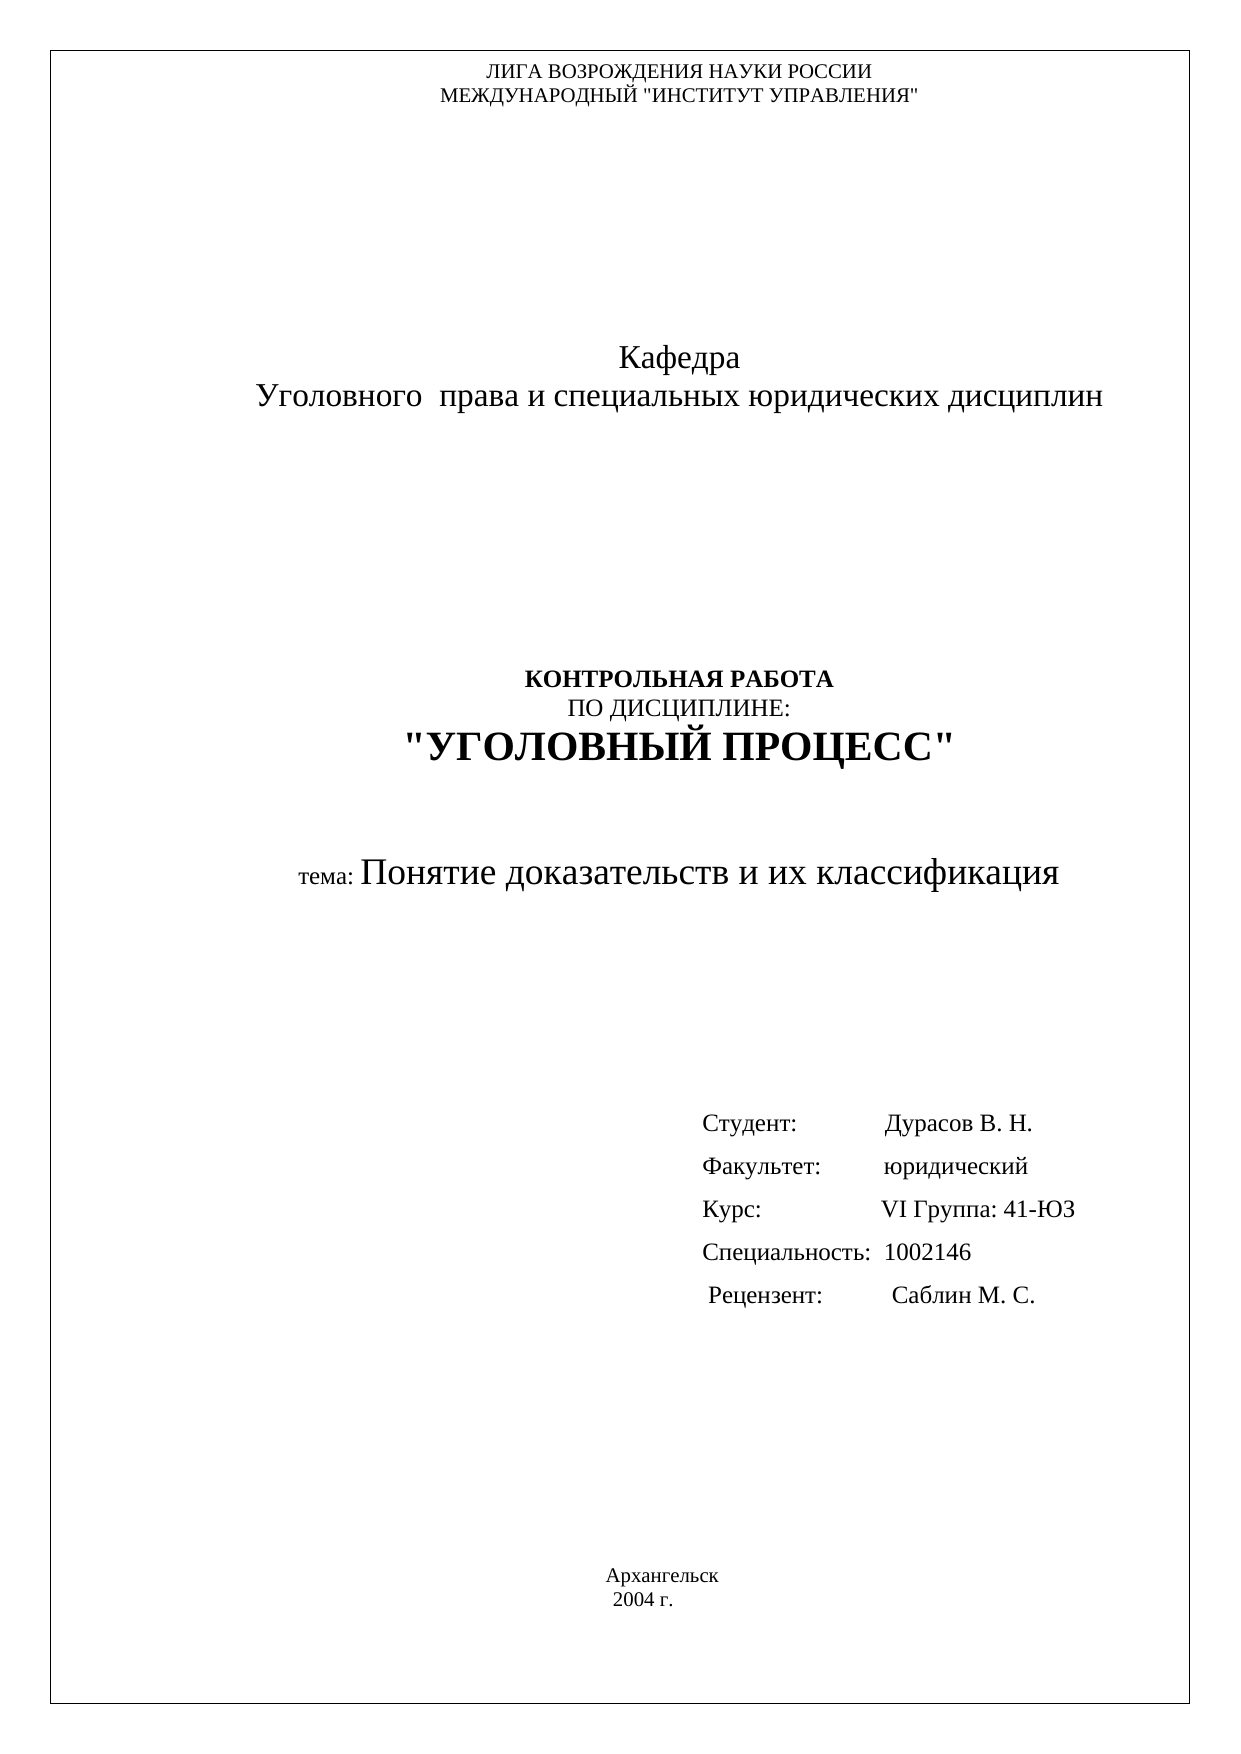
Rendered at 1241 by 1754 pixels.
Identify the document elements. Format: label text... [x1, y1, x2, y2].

subtitle Уголовного права и специальных юридических дисциплин [177, 376, 1181, 414]
text Архангельск [546, 1563, 1181, 1587]
text ПО ДИСЦИПЛИНЕ: [177, 693, 1181, 722]
subtitle МЕЖДУНАРОДНЫЙ "ИНСТИТУТ УПРАВЛЕНИЯ" [177, 83, 1181, 107]
text Студент: Дурасов В. Н. [627, 1108, 1181, 1137]
text тема: Понятие доказательств и их классификация [177, 849, 1181, 892]
text Специальность: 1002146 [627, 1237, 1181, 1266]
text Факультет: юридический [627, 1151, 1181, 1180]
text ЛИГА ВОЗРОЖДЕНИЯ НАУКИ РОССИИ [177, 59, 1181, 83]
text Рецензент: Саблин М. С. [324, 1281, 1181, 1309]
subtitle КОНТРОЛЬНАЯ РАБОТА [177, 664, 1181, 693]
subtitle "УГОЛОВНЫЙ ПРОЦЕСС" [177, 722, 1181, 770]
text 2004 г. [398, 1587, 1181, 1611]
text Курс: VI Группа: 41-ЮЗ [627, 1194, 1181, 1223]
text Кафедра [177, 337, 1181, 376]
